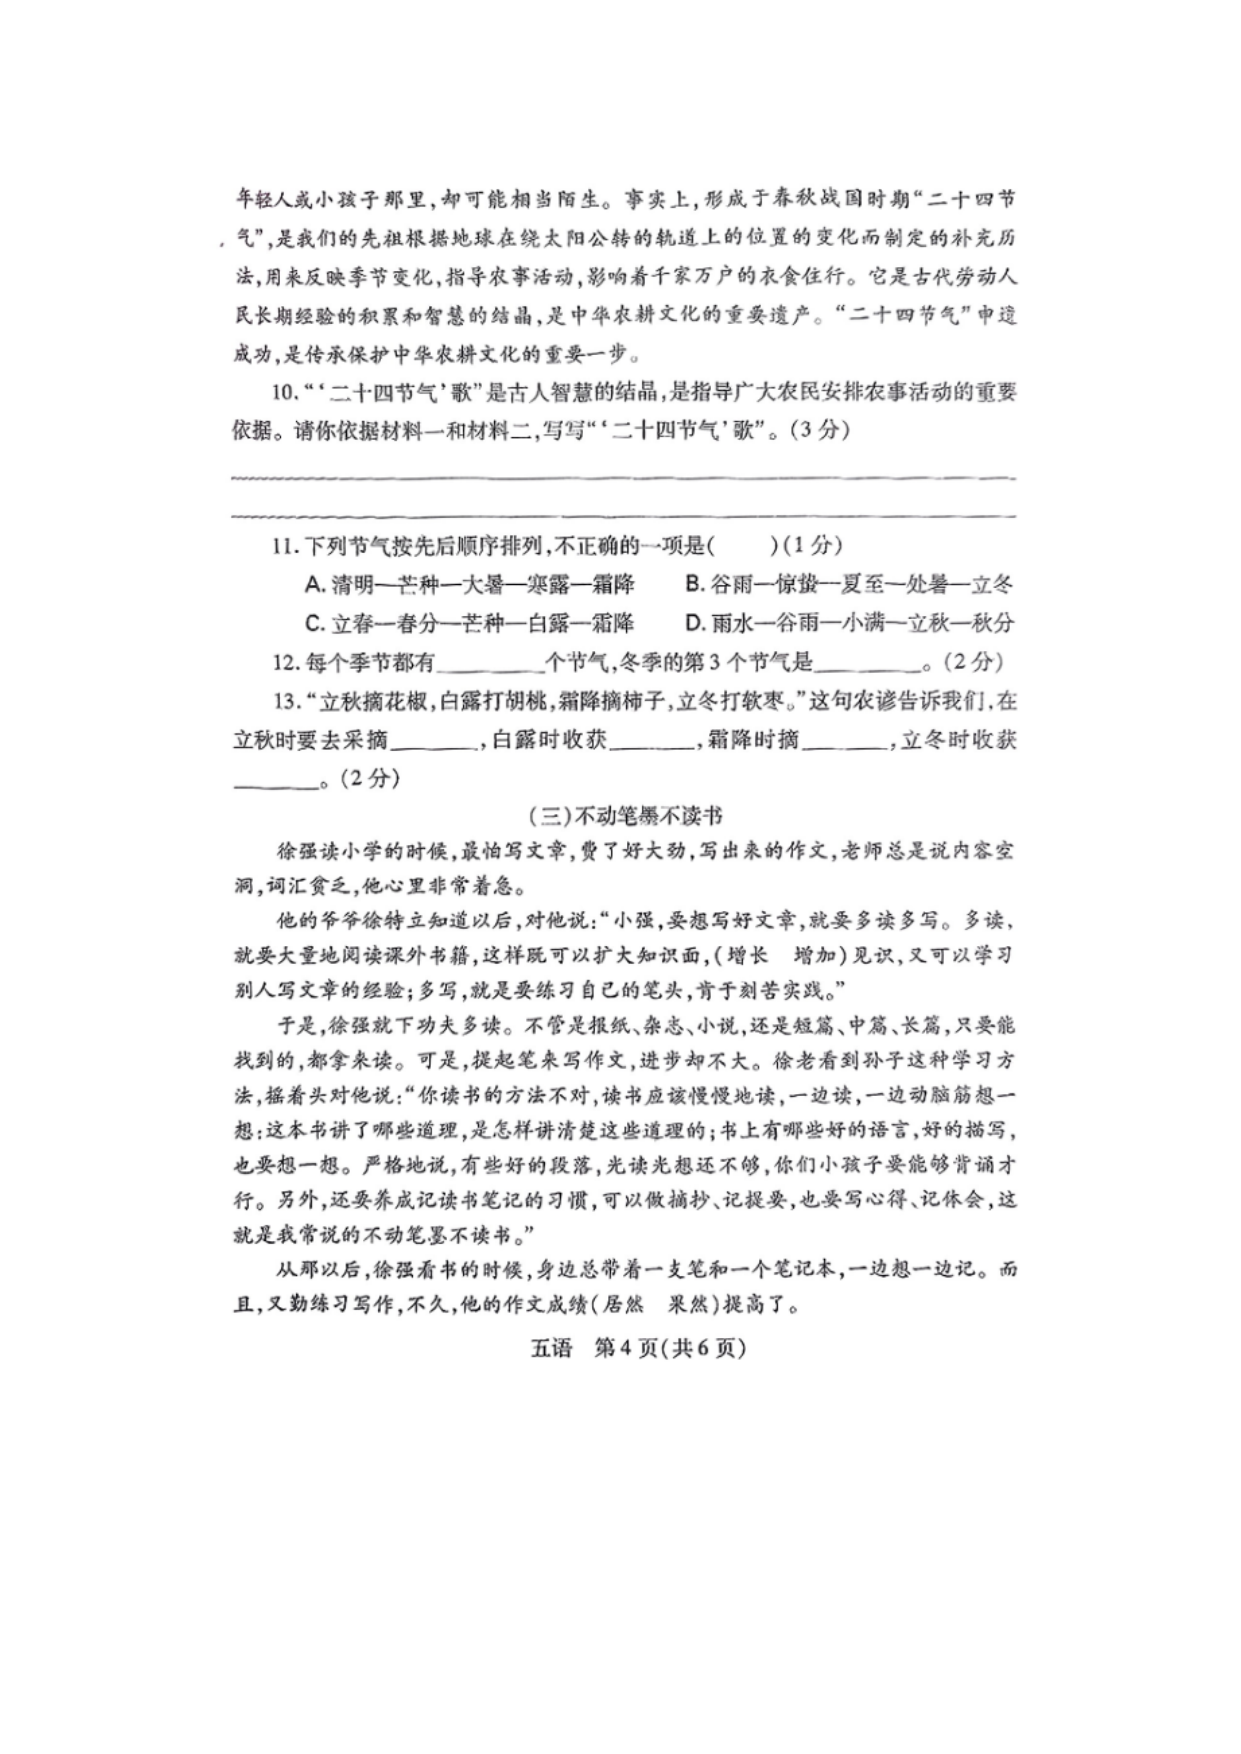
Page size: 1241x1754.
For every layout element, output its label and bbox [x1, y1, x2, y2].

picture [187, 162, 1053, 1399]
